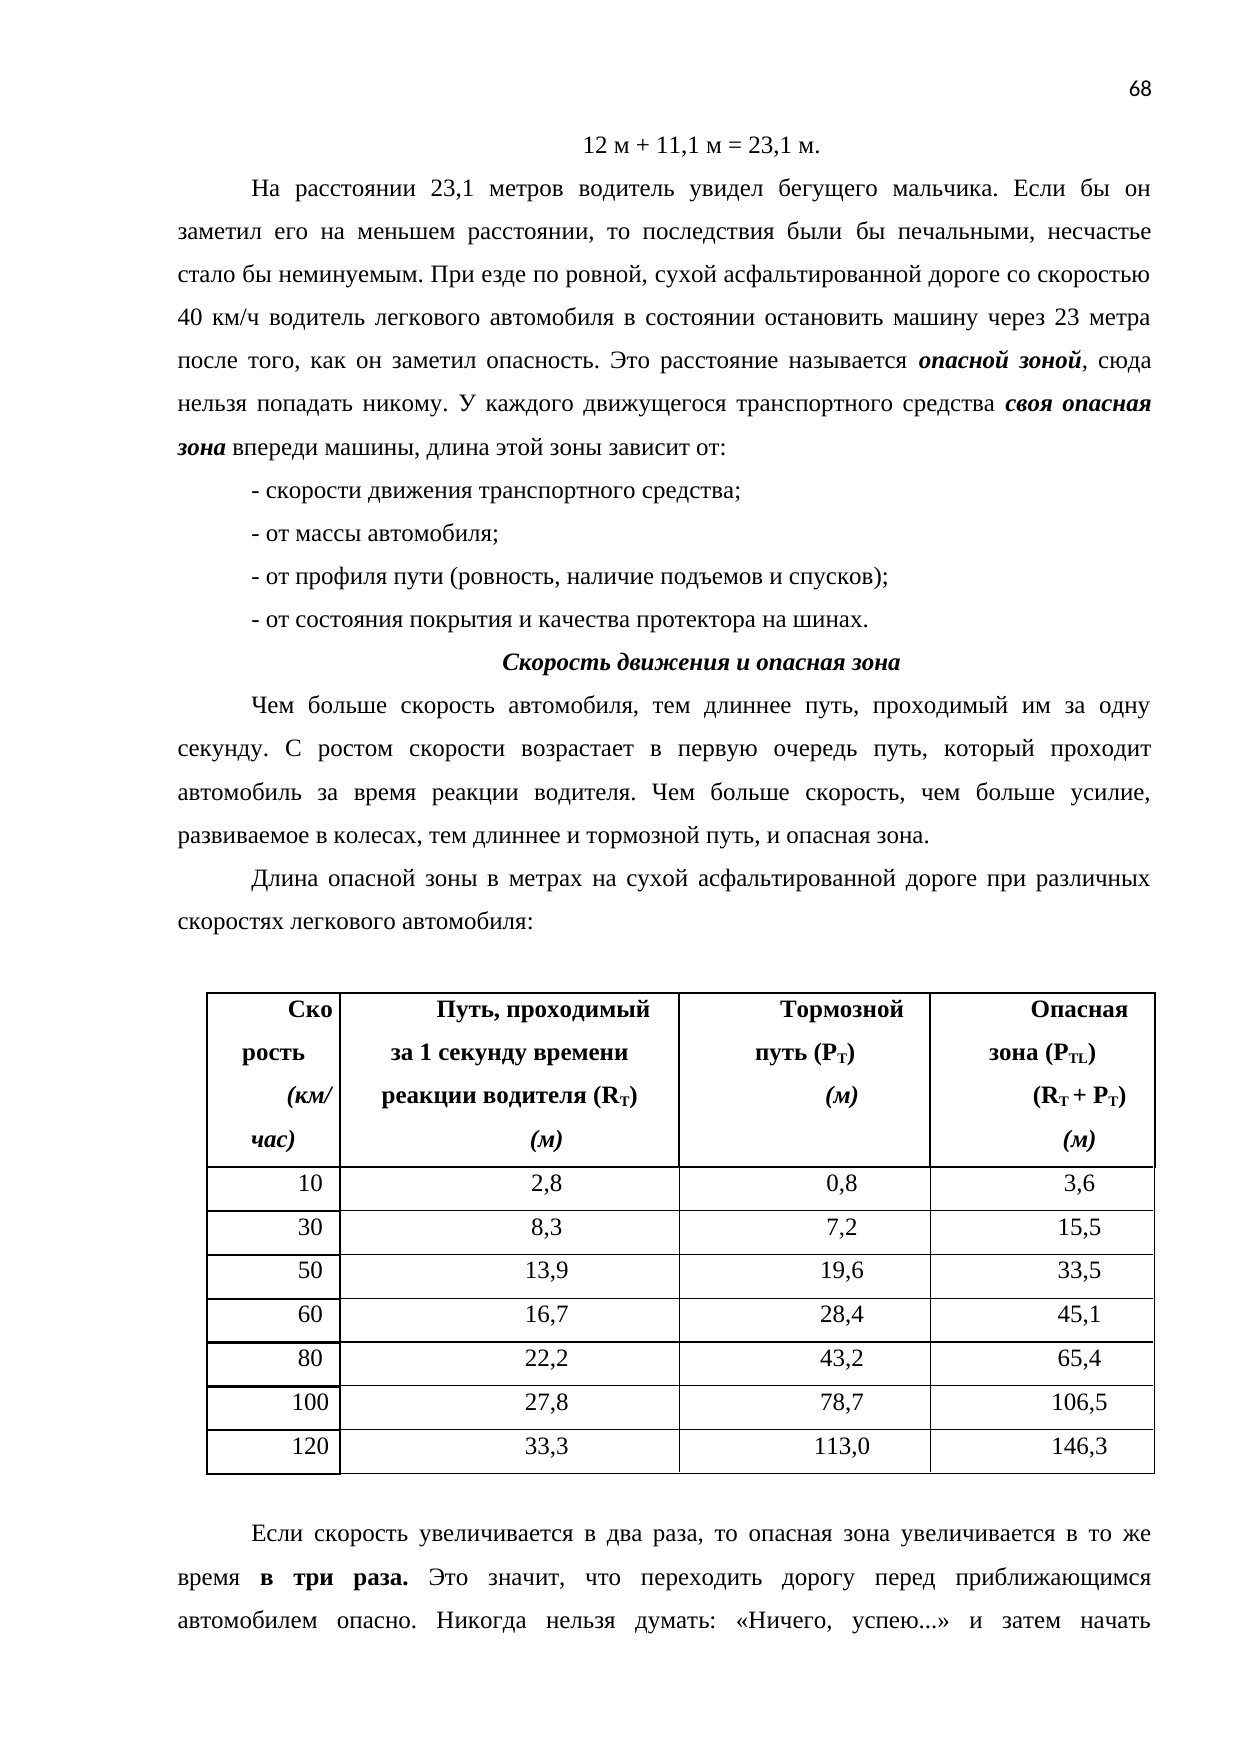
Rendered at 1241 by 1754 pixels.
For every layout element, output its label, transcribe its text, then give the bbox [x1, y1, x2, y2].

table_cell 100 [208, 1388, 339, 1429]
table_cell 45,1 [931, 1298, 1154, 1341]
table_cell 3,6 [931, 1166, 1154, 1209]
table_header Тормозной путь (РТ) (м) [680, 994, 929, 1166]
table_cell 19,6 [680, 1255, 930, 1297]
text - от профиля пути (ровность, наличие подъемов и спусков); [177, 561, 1152, 590]
table_cell 78,7 [680, 1386, 930, 1429]
table_header Опасная зона (PТL) (RТ + РТ) (м) [931, 994, 1154, 1166]
table_cell 27,8 [341, 1386, 679, 1429]
table_cell 146,3 [930, 1429, 1154, 1473]
table_cell 80 [208, 1344, 339, 1385]
text Чем больше скорость автомобиля, тем длиннее путь, проходимый им за одну секунду. С ростом скорости возрастает в первую очередь путь, который проходит автомобиль за время реакции водителя. Чем больше скорость, чем больше усилие, развиваемое в колесах, тем длиннее и тормозной путь, и опасная зона. [177, 690, 1152, 848]
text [177, 1518, 1152, 1633]
table_cell 50 [208, 1256, 339, 1297]
table_cell 7,2 [680, 1211, 930, 1253]
table_cell 22,2 [341, 1343, 679, 1385]
text - от состояния покрытия и качества протектора на шинах. [177, 604, 1152, 633]
text На расстоянии 23,1 метров водитель увидел бегущего мальчика. Если бы он заметил его на меньшем расстоянии, то последствия были бы печальными, несчастье стало бы неминуемым. При езде по ровной, сухой асфальтированной дороге со скоростью 40 км/ч водитель легкового автомобиля в состоянии остановить машину через 23 метра после того, как он заметил опасность. Это расстояние называется опасной зоной, сюда нельзя попадать никому. У каждого движущегося транспортного средства своя опасная зона впереди машины, длина этой зоны зависит от: [177, 173, 1152, 460]
table_cell 33,3 [341, 1430, 679, 1473]
text Скорость движения и опасная зона [177, 647, 1152, 676]
table_cell 65,4 [931, 1341, 1154, 1385]
table_header Скорость (км/час) [208, 994, 339, 1166]
table_cell 120 [208, 1431, 339, 1473]
table_cell 30 [208, 1212, 339, 1253]
text - скорости движения транспортного средства; [177, 475, 1152, 503]
table_cell 16,7 [341, 1299, 679, 1341]
table_cell 106,5 [931, 1385, 1154, 1429]
table_cell 15,5 [931, 1210, 1154, 1253]
table_cell 113,0 [679, 1430, 930, 1473]
text Длина опасной зоны в метрах на сухой асфальтированной дороге при различных скоростях легкового автомобиля: [177, 863, 1152, 935]
table_cell 8,3 [341, 1211, 679, 1253]
table_cell 60 [208, 1300, 339, 1341]
table_cell 10 [208, 1168, 339, 1209]
table_header Путь, проходимый за 1 секунду времени реакции водителя (RТ) (м) [341, 994, 678, 1166]
table_cell 28,4 [680, 1299, 930, 1341]
table_cell 2,8 [341, 1168, 679, 1209]
table_cell 33,5 [931, 1254, 1154, 1297]
table_cell 0,8 [680, 1168, 930, 1209]
text 12 м + 11,1 м = 23,1 м. [177, 130, 1152, 158]
table_cell 13,9 [341, 1255, 679, 1297]
text - от массы автомобиля; [177, 518, 1152, 547]
table_cell 43,2 [680, 1343, 930, 1385]
